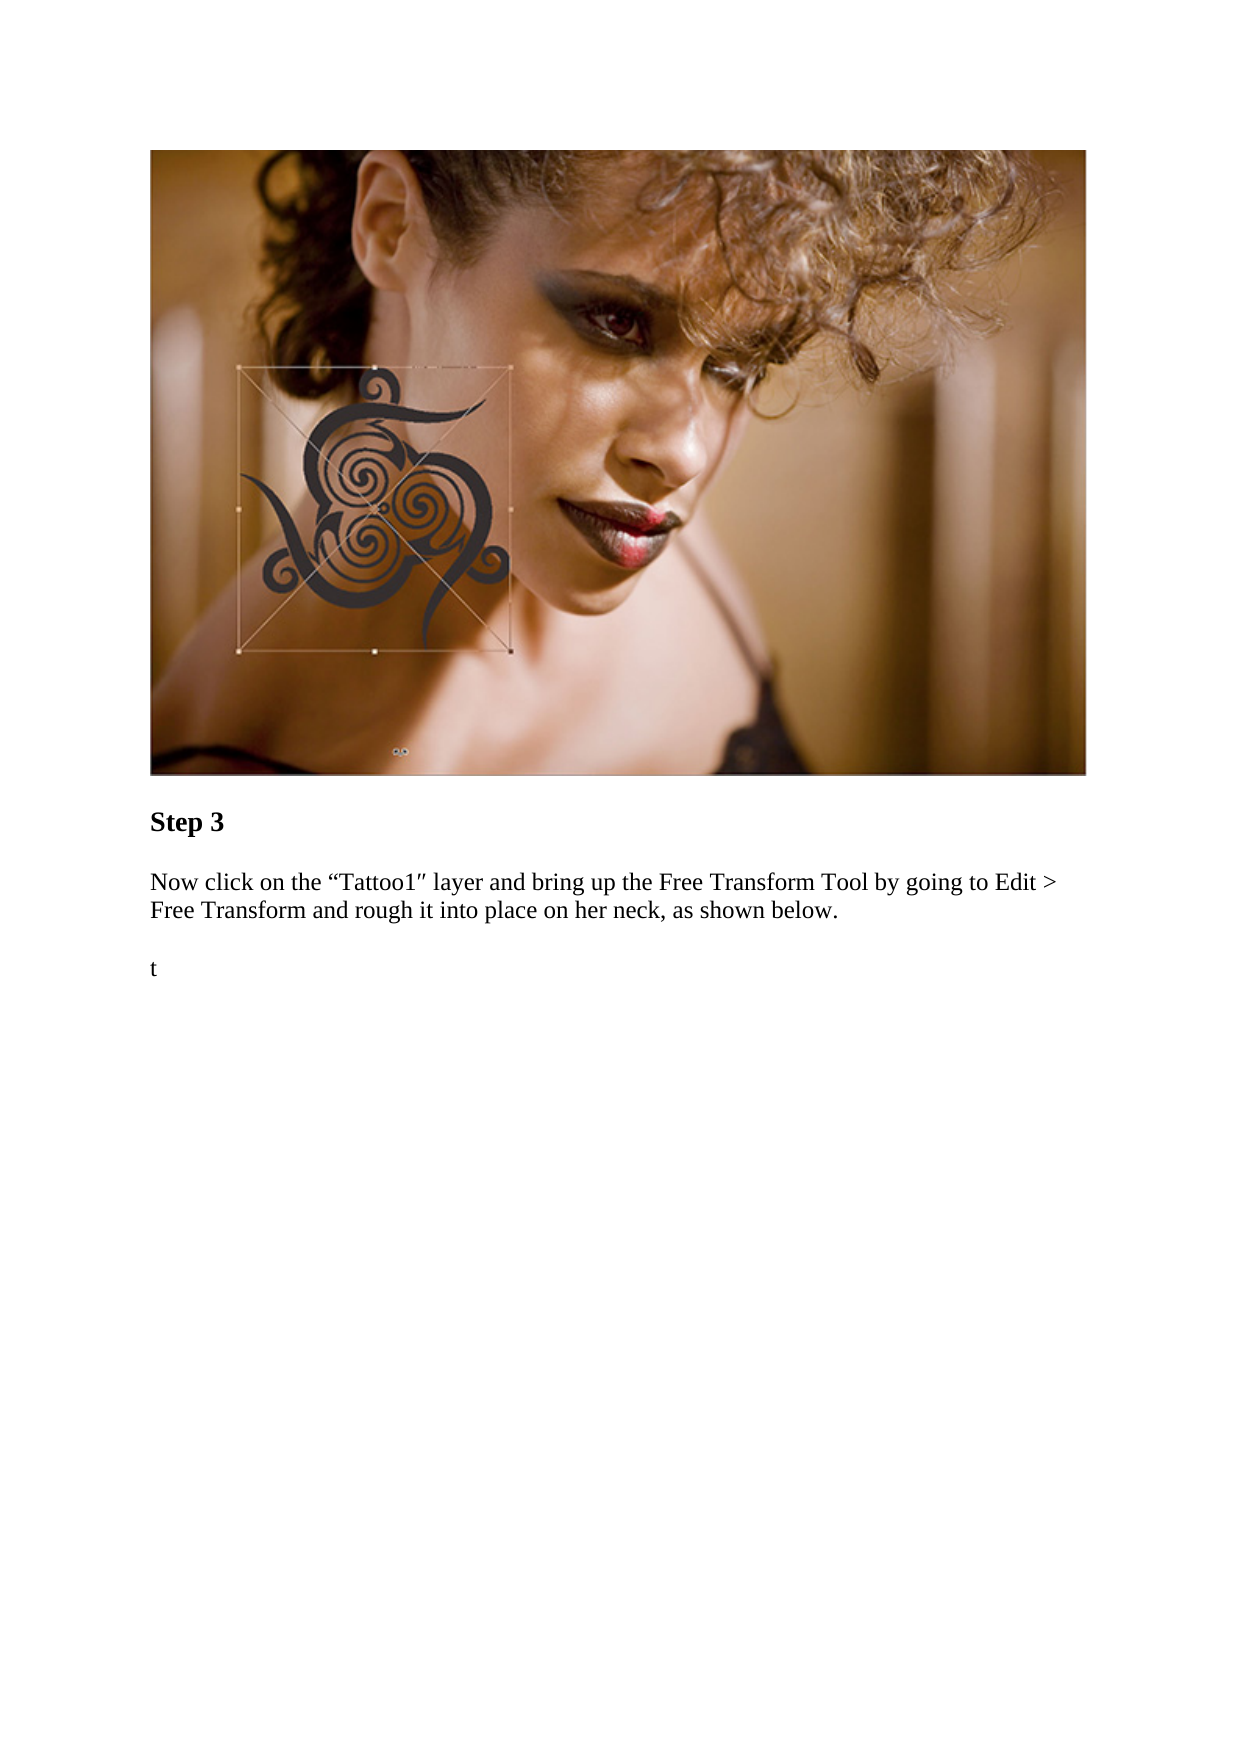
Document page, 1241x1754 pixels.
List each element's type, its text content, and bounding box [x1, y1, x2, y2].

text Now click on the “Tattoo1″ layer and bring up the Free Transform Tool by going to Edit > Free Transform and rough it into place on her neck, as shown below. [150, 867, 1090, 924]
picture [150, 150, 1087, 776]
text t [150, 953, 1090, 982]
text Step 3 [150, 805, 1090, 837]
